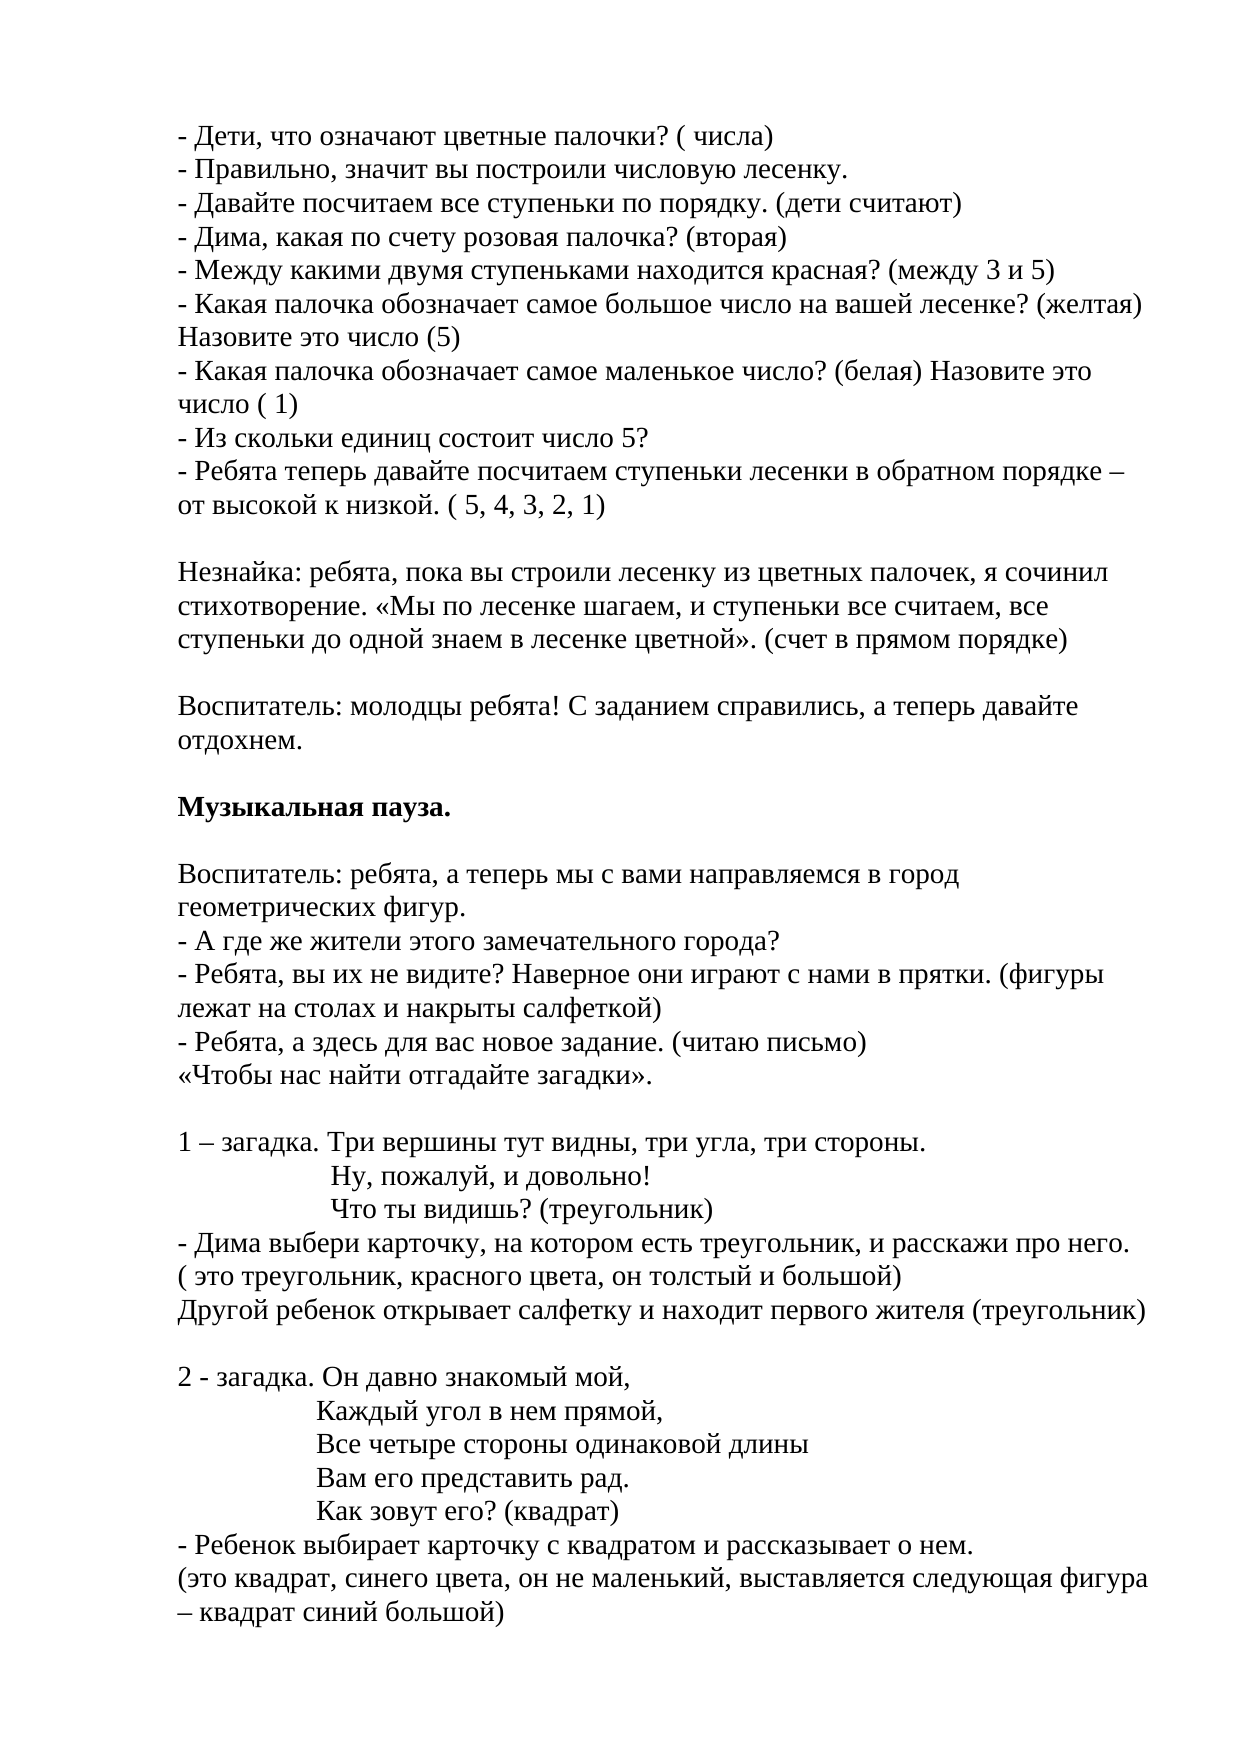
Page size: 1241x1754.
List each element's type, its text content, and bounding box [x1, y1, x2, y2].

text 1 – загадка. Три вершины тут видны, три угла, три стороны. [177, 1124, 1152, 1158]
text - А где же жители этого замечательного города? [177, 923, 1152, 957]
text Что ты видишь? (треугольник) [177, 1191, 1152, 1225]
text - Дети, что означают цветные палочки? ( числа) [177, 118, 1152, 152]
text - Между какими двумя ступеньками находится красная? (между 3 и 5) [177, 252, 1152, 286]
text - Давайте посчитаем все ступеньки по порядку. (дети считают) [177, 185, 1152, 219]
text Каждый угол в нем прямой, [177, 1393, 1152, 1426]
text - Дима выбери карточку, на котором есть треугольник, и расскажи про него. ( это треугольник, красного цвета, он толстый и большой) [177, 1225, 1152, 1292]
text - Из скольки единиц состоит число 5? [177, 420, 1152, 453]
text - Ребята, вы их не видите? Наверное они играют с нами в прятки. (фигуры лежат на столах и накрыты салфеткой) [177, 957, 1152, 1024]
text - Какая палочка обозначает самое большое число на вашей лесенке? (желтая) Назовите это число (5) [177, 286, 1152, 353]
text - Ребята, а здесь для вас новое задание. (читаю письмо) [177, 1024, 1152, 1057]
text (это квадрат, синего цвета, он не маленький, выставляется следующая фигура – квадрат синий большой) [177, 1560, 1152, 1627]
text - Дима, какая по счету розовая палочка? (вторая) [177, 219, 1152, 252]
text - Какая палочка обозначает самое маленькое число? (белая) Назовите это число ( 1) [177, 353, 1152, 420]
text 2 - загадка. Он давно знакомый мой, [177, 1359, 1152, 1393]
text Другой ребенок открывает салфетку и находит первого жителя (треугольник) [177, 1292, 1152, 1326]
text - Правильно, значит вы построили числовую лесенку. [177, 152, 1152, 185]
text Ну, пожалуй, и довольно! [177, 1158, 1152, 1191]
text Воспитатель: ребята, а теперь мы с вами направляемся в город геометрических фигур. [177, 856, 1152, 923]
text Вам его представить рад. [177, 1460, 1152, 1493]
text - Ребенок выбирает карточку с квадратом и рассказывает о нем. [177, 1527, 1152, 1560]
text - Ребята теперь давайте посчитаем ступеньки лесенки в обратном порядке – от высокой к низкой. ( 5, 4, 3, 2, 1) [177, 453, 1152, 521]
text Незнайка: ребята, пока вы строили лесенку из цветных палочек, я сочинил стихотворение. «Мы по лесенке шагаем, и ступеньки все считаем, все ступеньки до одной знаем в лесенке цветной». (счет в прямом порядке) [177, 554, 1152, 655]
text Музыкальная пауза. [177, 789, 1152, 822]
text «Чтобы нас найти отгадайте загадки». [177, 1057, 1152, 1091]
text Как зовут его? (квадрат) [177, 1493, 1152, 1527]
text Все четыре стороны одинаковой длины [177, 1426, 1152, 1460]
text Воспитатель: молодцы ребята! С заданием справились, а теперь давайте отдохнем. [177, 688, 1152, 755]
